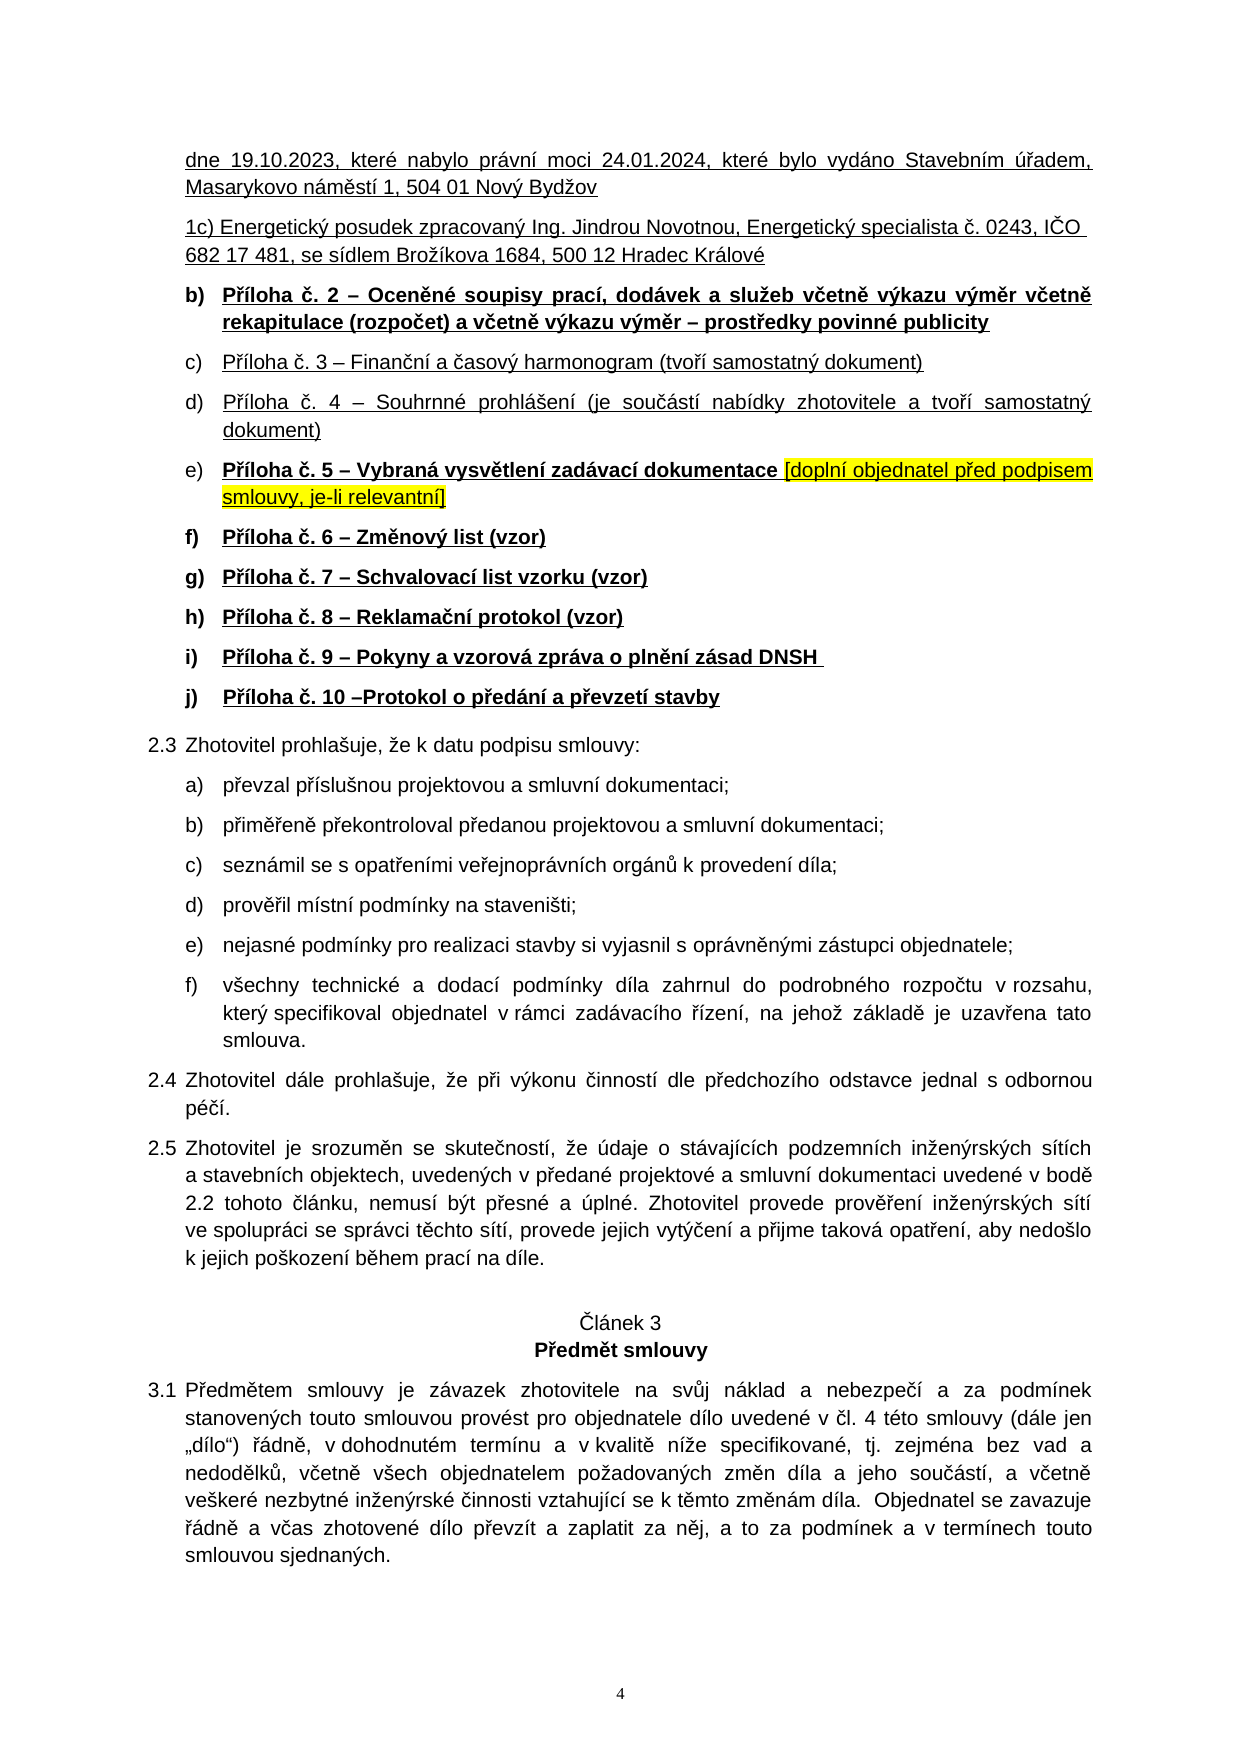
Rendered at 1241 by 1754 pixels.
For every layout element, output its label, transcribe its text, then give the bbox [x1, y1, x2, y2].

list převzal příslušnou projektovou a smluvní dokumentaci; [185, 773, 1092, 797]
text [185, 148, 1092, 169]
list Příloha č. 2 – Oceněné soupisy prací, dodávek a služeb včetně výkazu výměr včetně rekapitulace (rozpočet) a včetně výkazu výměr – prostředky povinné publicity [185, 283, 1092, 334]
list Příloha č. 4 – Souhrnné prohlášení (je součástí nabídky zhotovitele a tvoří samostatný dokument) [185, 390, 1092, 442]
list Zhotovitel je srozuměn se skutečností, že údaje o stávajících podzemních inženýrských sítích a stavebních objektech, uvedených v předané projektové a smluvní dokumentaci uvedené v bodě 2.2 tohoto článku, nemusí být přesné a úplné. Zhotovitel provede prověření inženýrských sítí ve spolupráci se správci těchto sítí, provede jejich vytýčení a přijme taková opatření, aby nedošlo k jejich poškození během prací na díle. [148, 1136, 1092, 1269]
list Zhotovitel prohlašuje, že k datu podpisu smlouvy: [148, 733, 1092, 757]
text Článek 3 [148, 1311, 1092, 1334]
list nejasné podmínky pro realizaci stavby si vyjasnil s oprávněnými zástupci objednatele; [185, 933, 1092, 957]
list Příloha č. 8 – Reklamační protokol (vzor) [185, 605, 1092, 629]
list seznámil se s opatřeními veřejnoprávních orgánů k provedení díla; [185, 853, 1092, 877]
list Příloha č. 3 – Finanční a časový harmonogram (tvoří samostatný dokument) [185, 350, 1092, 374]
list všechny technické a dodací podmínky díla zahrnul do podrobného rozpočtu v rozsahu, který specifikoval objednatel v rámci zadávacího řízení, na jehož základě je uzavřena tato smlouva. [185, 973, 1092, 1052]
list Předmětem smlouvy je závazek zhotovitele na svůj náklad a nebezpečí a za podmínek stanovených touto smlouvou provést pro objednatele dílo uvedené v čl. 4 této smlouvy (dále jen „dílo“) řádně, v dohodnutém termínu a v kvalitě níže specifikované, tj. zejména bez vad a nedodělků, včetně všech objednatelem požadovaných změn díla a jeho součástí, a včetně veškeré nezbytné inženýrské činnosti vztahující se k těmto změnám díla. Objednatel se zavazuje řádně a včas zhotovené dílo převzít a zaplatit za něj, a to za podmínek a v termínech touto smlouvou sjednaných. [148, 1378, 1092, 1567]
list Zhotovitel dále prohlašuje, že při výkonu činností dle předchozího odstavce jednal s odbornou péčí. [148, 1068, 1092, 1119]
list Příloha č. 7 – Schvalovací list vzorku (vzor) [185, 565, 1092, 589]
text 1c) Energetický posudek zpracovaný Ing. Jindrou Novotnou, Energetický specialista č. 0243, IČO 682 17 481, se sídlem Brožíkova 1684, 500 12 Hradec Králové [185, 215, 1092, 267]
list Příloha č. 10 –Protokol o předání a převzetí stavby [185, 685, 1092, 709]
list prověřil místní podmínky na staveništi; [185, 893, 1092, 917]
list Příloha č. 5 – Vybraná vysvětlení zadávací dokumentace [doplní objednatel před podpisem smlouvy, je-li relevantní] [185, 458, 1092, 509]
list Příloha č. 9 – Pokyny a vzorová zpráva o plnění zásad DNSH [185, 645, 1092, 669]
list přiměřeně překontroloval předanou projektovou a smluvní dokumentaci; [185, 813, 1092, 837]
list Předmět smlouvy [148, 1338, 1094, 1362]
list Příloha č. 6 – Změnový list (vzor) [185, 525, 1092, 549]
